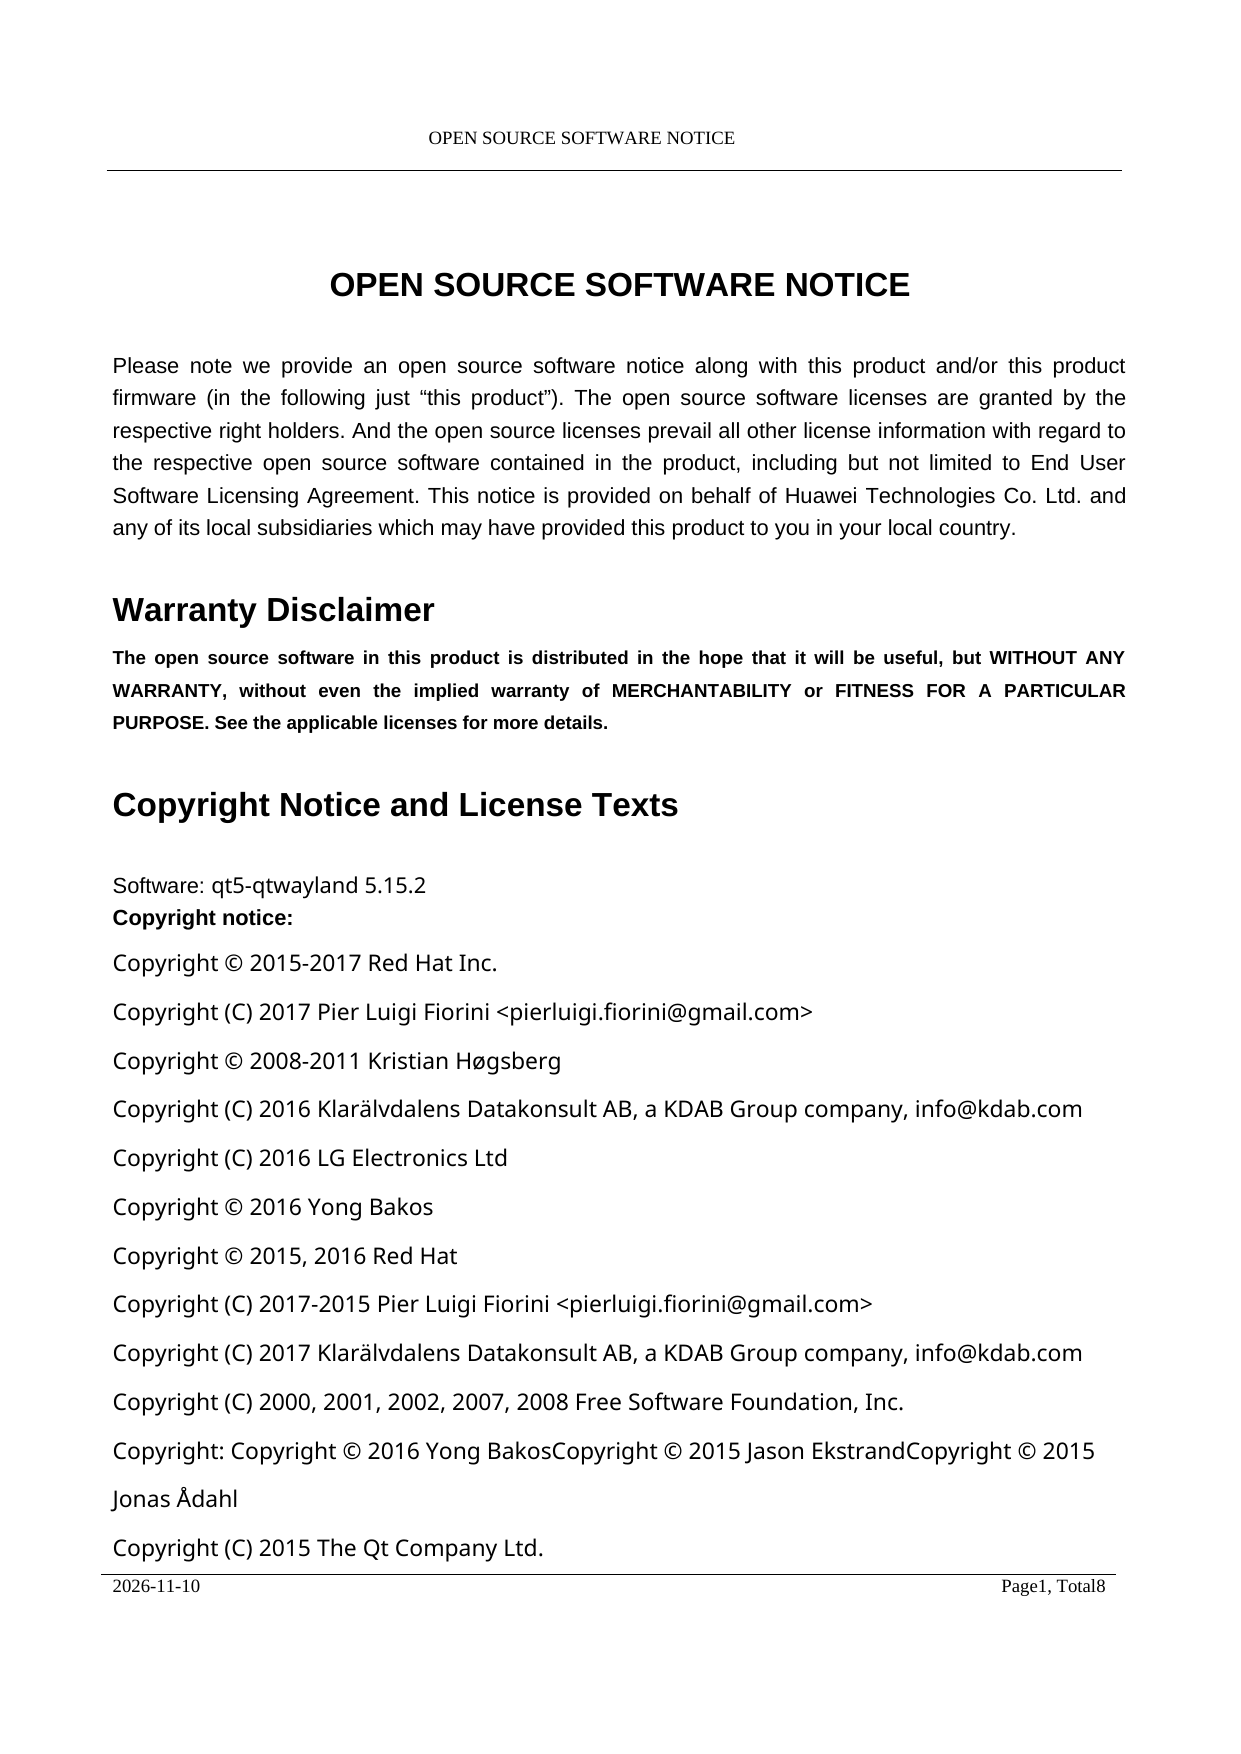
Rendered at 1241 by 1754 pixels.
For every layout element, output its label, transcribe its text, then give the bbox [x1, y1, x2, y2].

text Warranty Disclaimer [112, 576, 1128, 641]
text Copyright notice: [112, 901, 1128, 934]
text Software: qt5-qtwayland 5.15.2 [112, 869, 1128, 901]
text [112, 947, 1128, 1564]
text OPEN SOURCE SOFTWARE NOTICE [112, 251, 1128, 316]
text Copyright Notice and License Texts [112, 771, 1128, 836]
text Please note we provide an open source software notice along with this product and/or this product firmware (in the following just “this product”). The open source software licenses are granted by the respective right holders. And the open source licenses prevail all other license information with regard to the respective open source software contained in the product, including but not limited to End User Software Licensing Agreement. This notice is provided on behalf of Huawei Technologies Co. Ltd. and any of its local subsidiaries which may have provided this product to you in your local country. [112, 349, 1128, 544]
text The open source software in this product is distributed in the hope that it will be useful, but WITHOUT ANY WARRANTY, without even the implied warranty of MERCHANTABILITY or FITNESS FOR A PARTICULAR PURPOSE. See the applicable licenses for more details. [112, 641, 1128, 739]
